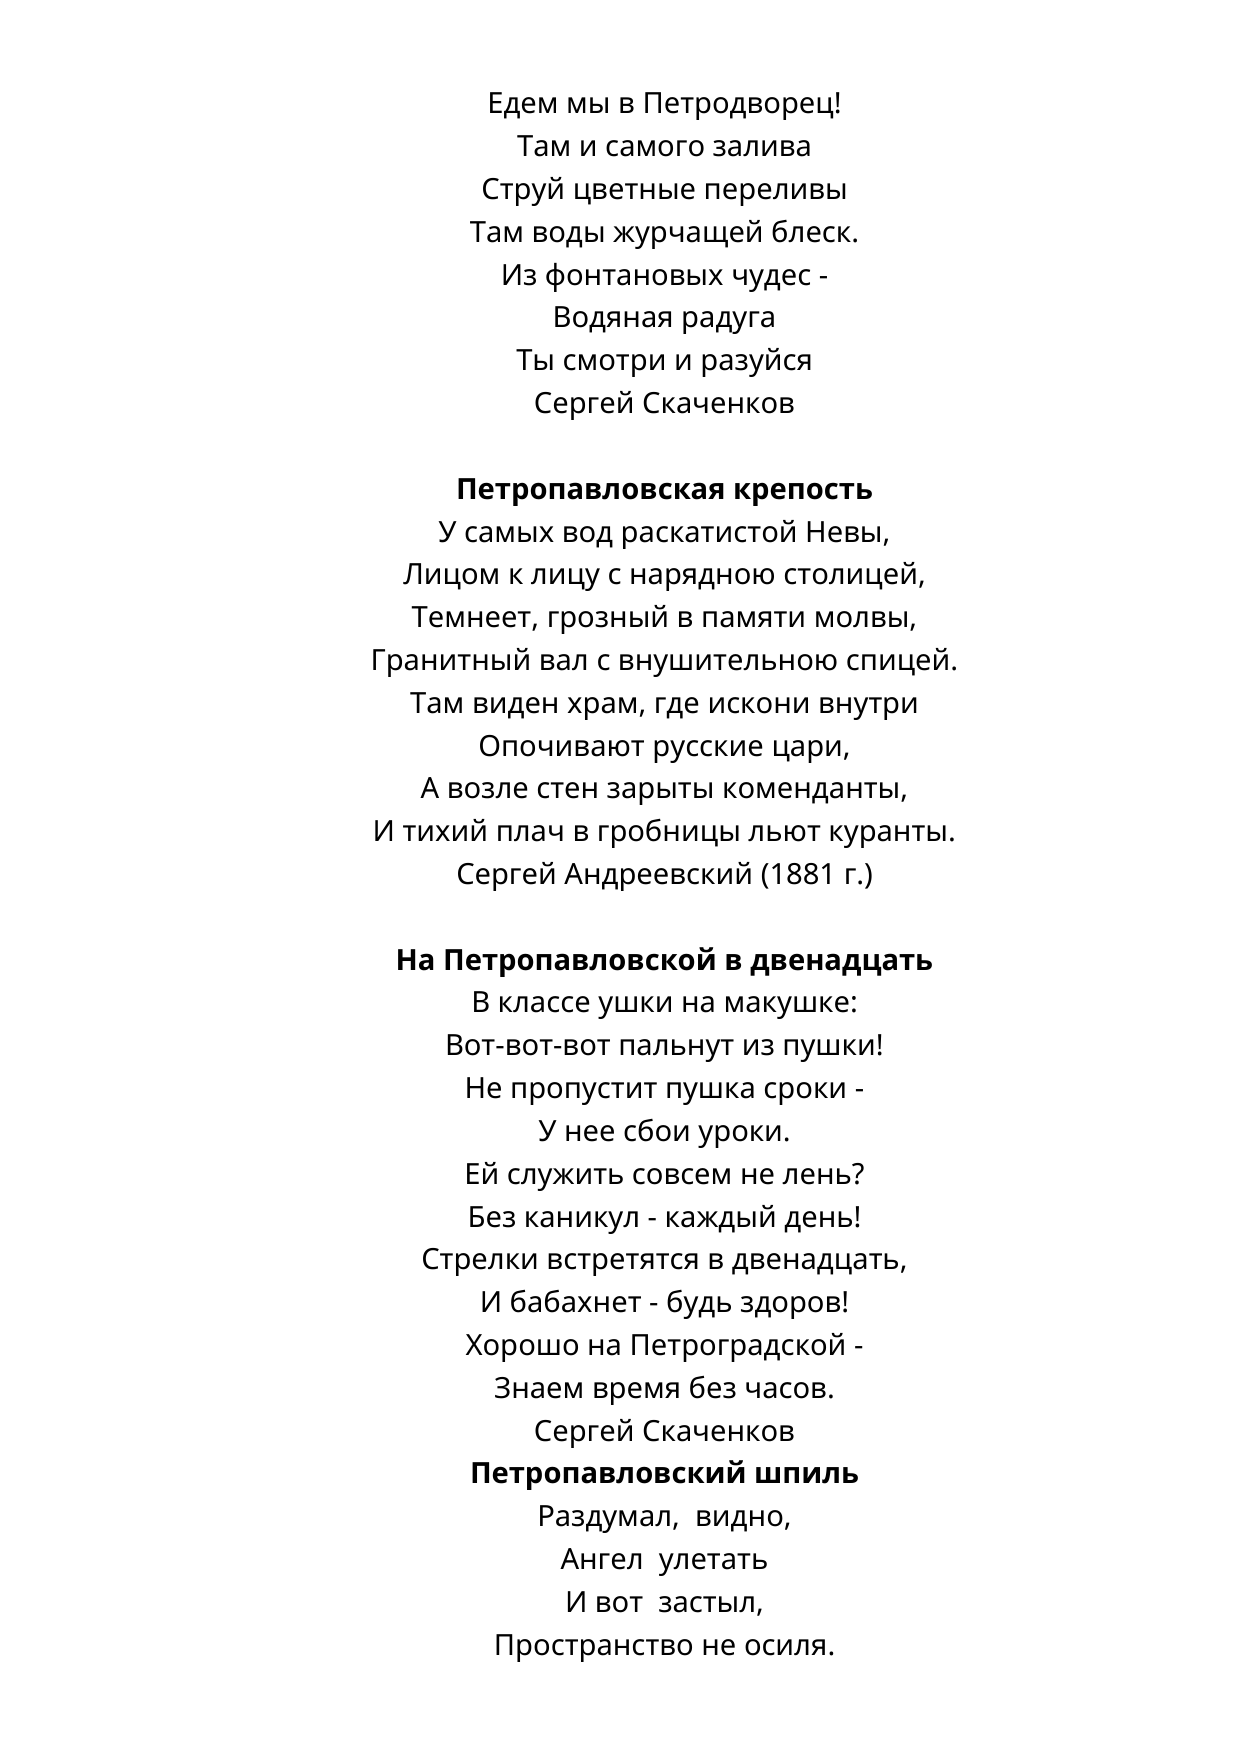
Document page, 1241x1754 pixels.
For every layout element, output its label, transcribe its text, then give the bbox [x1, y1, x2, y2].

text Петропавловский шпиль [177, 1453, 1152, 1492]
text Из фонтановых чудес - [177, 254, 1152, 294]
text Ей служить совсем не лень? [177, 1153, 1152, 1193]
text Сергей Андреевский (1881 г.) [177, 853, 1152, 893]
text В классе ушки на макушке: [177, 982, 1152, 1021]
text И тихий плач в гробницы льют куранты. [177, 811, 1152, 850]
text Петропавловская крепость [177, 468, 1152, 508]
text А возле стен зарыты коменданты, [177, 768, 1152, 807]
text Струй цветные переливы [177, 168, 1152, 208]
text Пространство не осиля. [177, 1624, 1152, 1664]
text Раздумал, видно, [177, 1496, 1152, 1535]
text Сергей Скаченков [177, 1410, 1152, 1449]
text И вот застыл, [177, 1581, 1152, 1621]
text Темнеет, грозный в памяти молвы, [177, 596, 1152, 636]
text Лицом к лицу с нарядною столицей, [177, 554, 1152, 593]
text Там виден храм, где искони внутри [177, 682, 1152, 722]
text Водяная радуга [177, 297, 1152, 336]
text У самых вод раскатистой Невы, [177, 511, 1152, 551]
text На Петропавловской в двенадцать [177, 939, 1152, 979]
text Гранитный вал с внушительною спицей. [177, 639, 1152, 679]
text Вот-вот-вот пальнут из пушки! [177, 1024, 1152, 1064]
text Опочивают русские цари, [177, 725, 1152, 764]
text Хорошо на Петроградской - [177, 1324, 1152, 1364]
text У нее сбои уроки. [177, 1110, 1152, 1150]
text Ты смотри и разуйся [177, 339, 1152, 379]
text Не пропустит пушка сроки - [177, 1067, 1152, 1107]
text Без каникул - каждый день! [177, 1196, 1152, 1236]
text Ангел улетать [177, 1538, 1152, 1578]
text Там и самого залива [177, 126, 1152, 165]
text И бабахнет - будь здоров! [177, 1281, 1152, 1321]
text Едем мы в Петродворец! [177, 83, 1152, 122]
text Там воды журчащей блеск. [177, 211, 1152, 251]
text Знаем время без часов. [177, 1367, 1152, 1407]
text Сергей Скаченков [177, 382, 1152, 422]
text Стрелки встретятся в двенадцать, [177, 1239, 1152, 1278]
